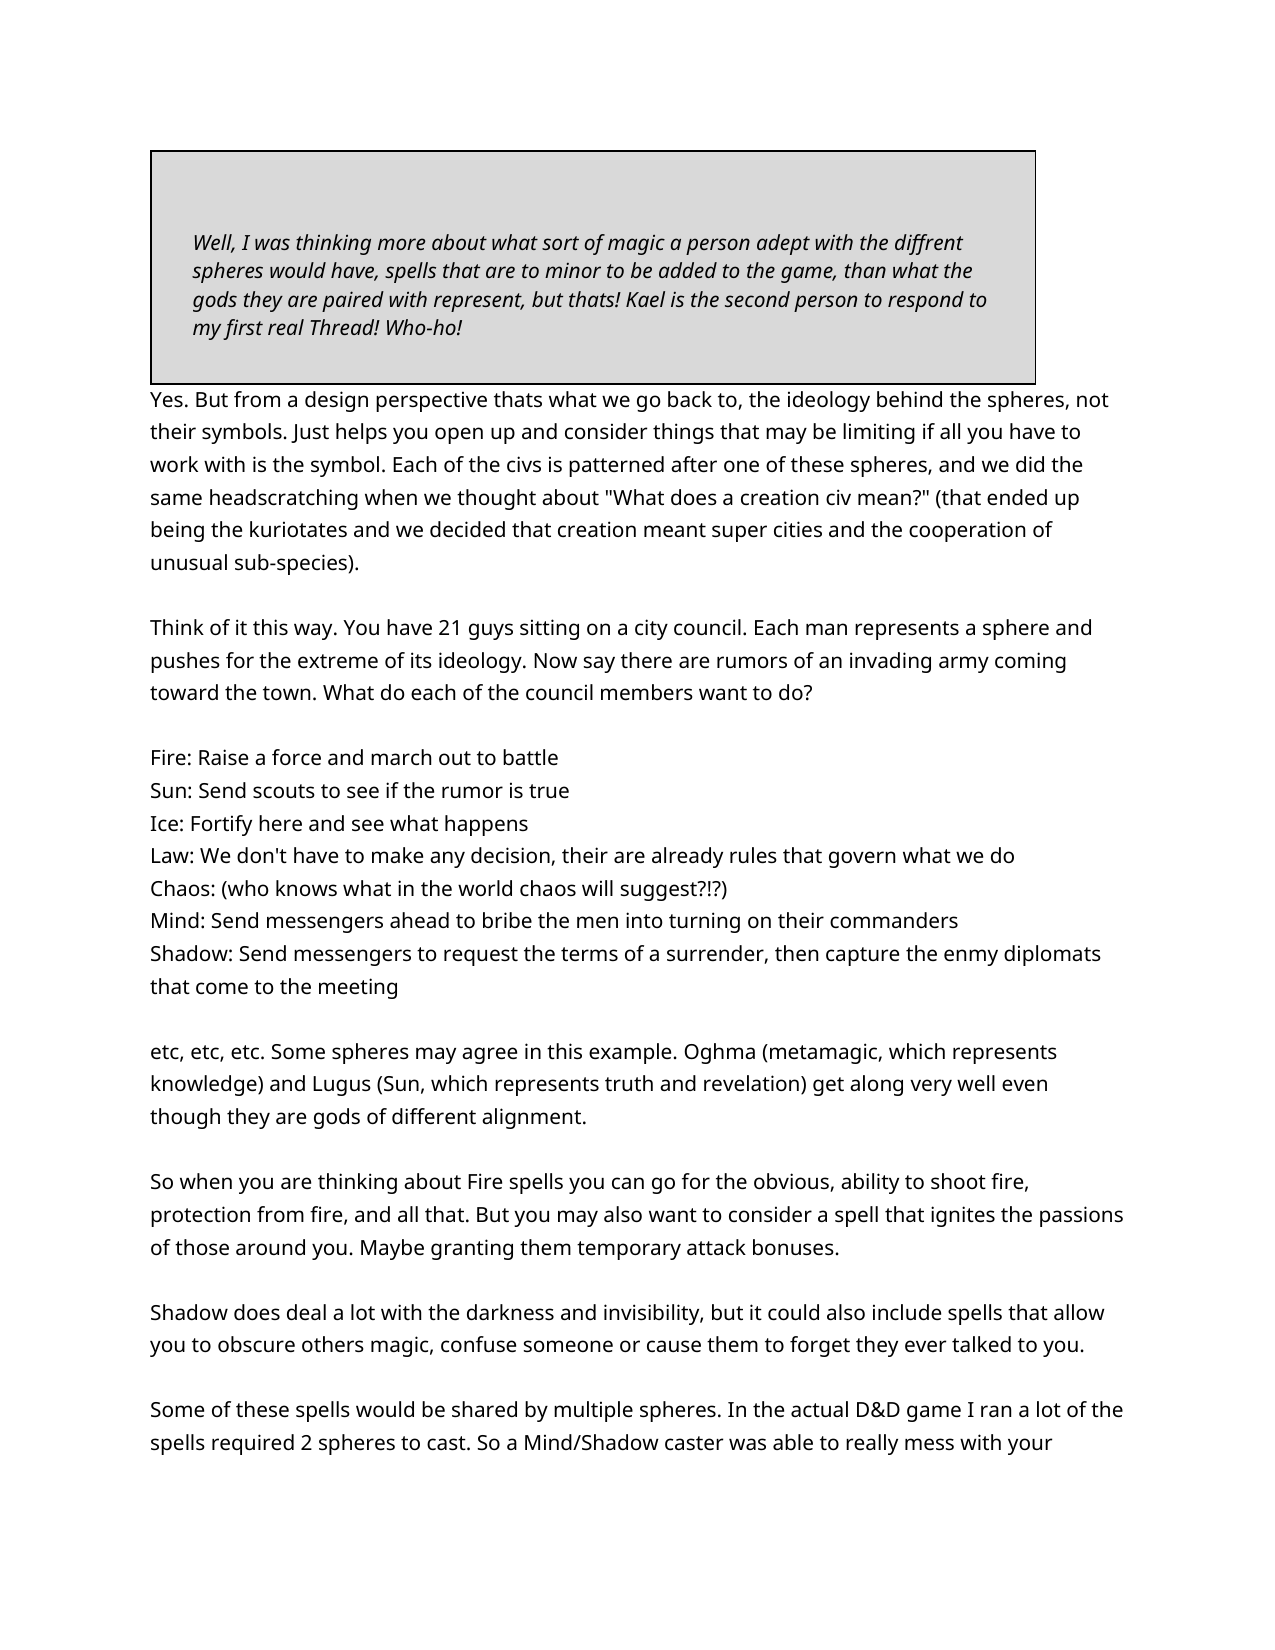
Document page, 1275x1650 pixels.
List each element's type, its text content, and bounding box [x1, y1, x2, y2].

text etc, etc, etc. Some spheres may agree in this example. Oghma (metamagic, which represents knowledge) and Lugus (Sun, which represents truth and revelation) get along very well even though they are gods of different alignment. [150, 1037, 1125, 1131]
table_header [152, 152, 1035, 383]
text Sun: Send scouts to see if the rumor is true [150, 776, 1125, 804]
text Shadow does deal a lot with the darkness and invisibility, but it could also include spells that allow you to obscure others magic, confuse someone or cause them to forget they ever talked to you. [150, 1298, 1125, 1359]
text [150, 1396, 1125, 1457]
text Mind: Send messengers ahead to bribe the men into turning on their commanders [150, 907, 1125, 935]
text Shadow: Send messengers to request the terms of a surrender, then capture the enmy diplomats that come to the meeting [150, 939, 1125, 1000]
text So when you are thinking about Fire spells you can go for the obvious, ability to shoot fire, protection from fire, and all that. But you may also want to consider a spell that ignites the passions of those around you. Maybe granting them temporary attack bonuses. [150, 1167, 1125, 1261]
text Fire: Raise a force and march out to battle [150, 743, 1125, 772]
text Think of it this way. You have 21 guys sitting on a city council. Each man represents a sphere and pushes for the extreme of its ideology. Now say there are rumors of an invading army coming toward the town. What do each of the council members want to do? [150, 613, 1125, 707]
text Yes. But from a design perspective thats what we go back to, the ideology behind the spheres, not their symbols. Just helps you open up and consider things that may be limiting if all you have to work with is the symbol. Each of the civs is patterned after one of these spheres, and we did the same headscratching when we thought about "What does a creation civ mean?" (that ended up being the kuriotates and we decided that creation meant super cities and the cooperation of unusual sub-species). [150, 385, 1125, 576]
text Ice: Fortify here and see what happens [150, 809, 1125, 837]
text Law: We don't have to make any decision, their are already rules that govern what we do [150, 841, 1125, 870]
text Chaos: (who knows what in the world chaos will suggest?!?) [150, 874, 1125, 902]
